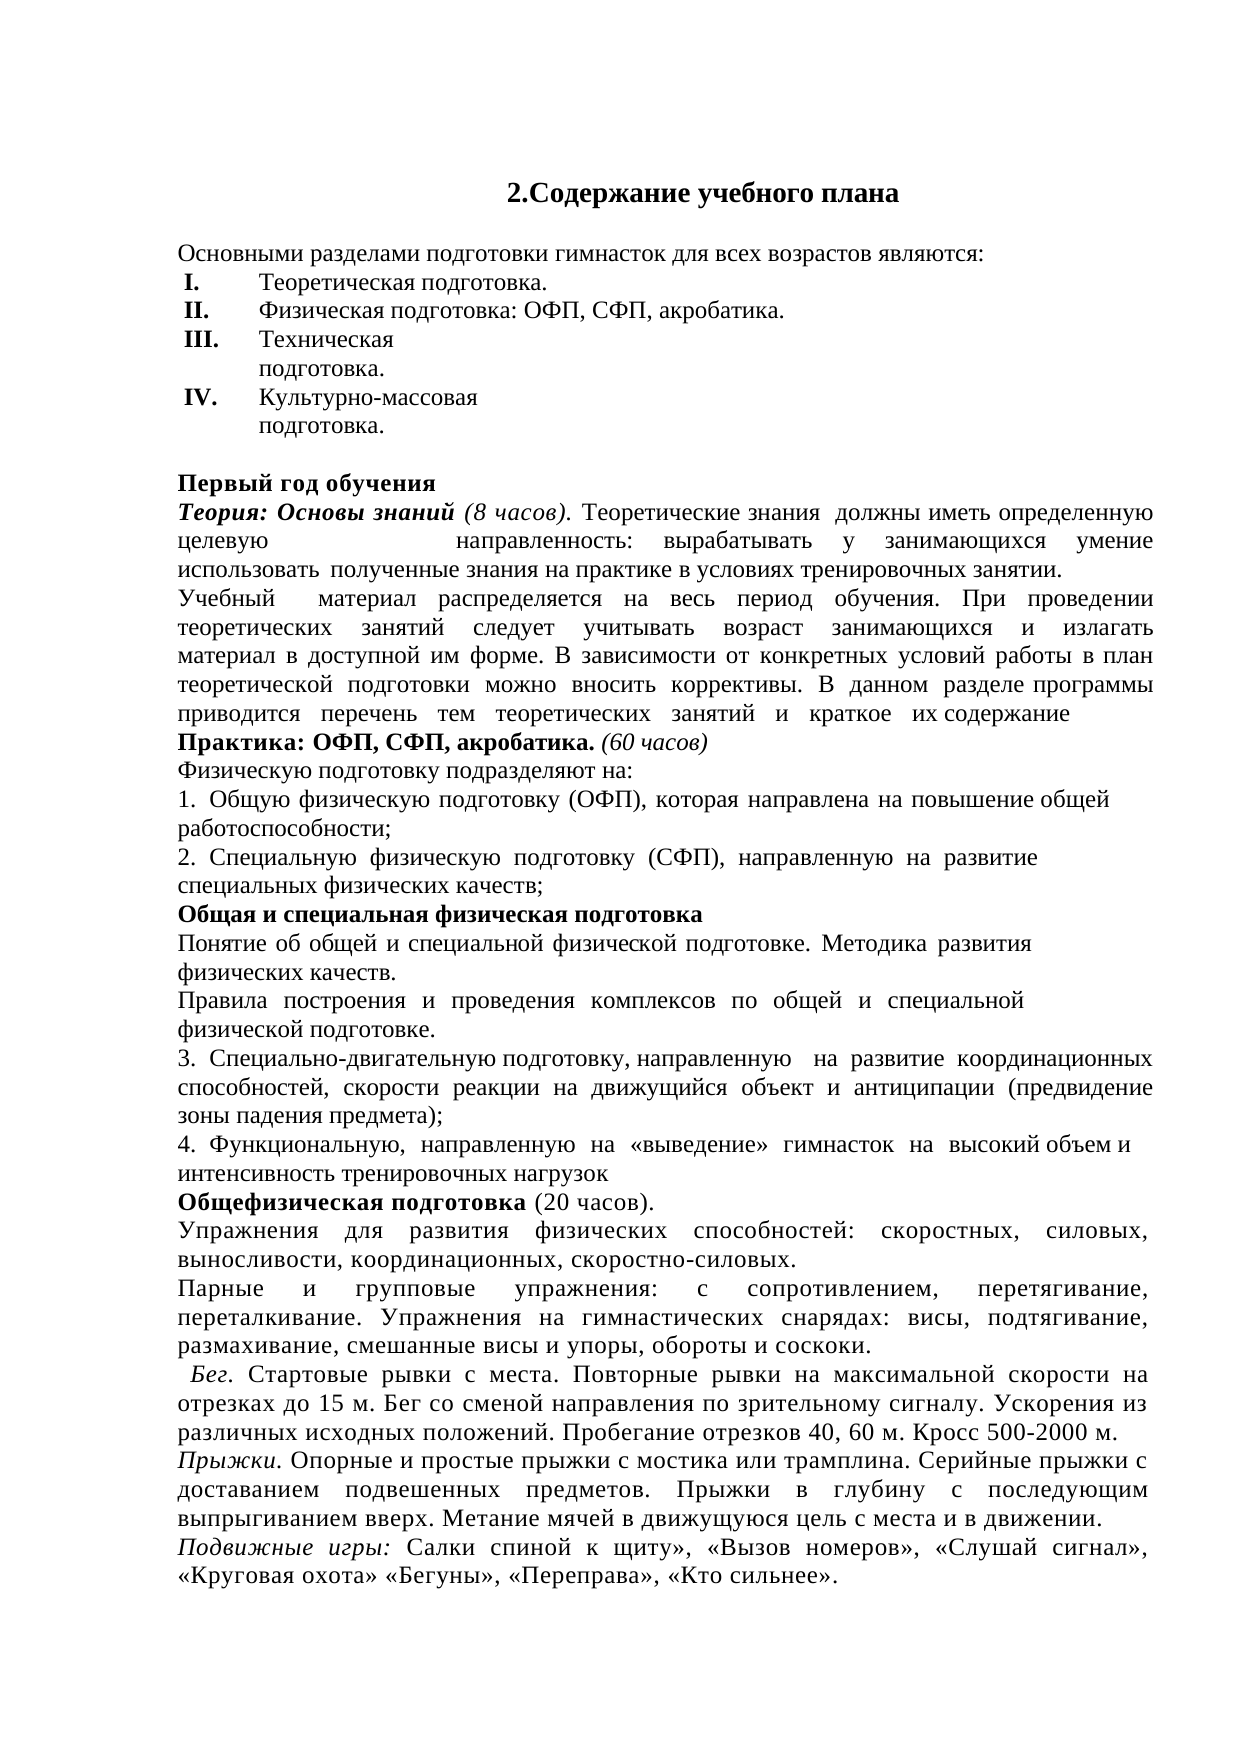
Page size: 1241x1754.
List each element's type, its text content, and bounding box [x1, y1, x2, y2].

list Теоретическая подготовка. [183, 267, 1125, 295]
text Парные и групповые упражнения: с сопротивлением, перетягивание, переталкивание. Упражнения на гимнастических снарядах: висы, подтягивание, размахивание, смешанные висы и упоры, обороты и соскоки. [177, 1273, 1149, 1359]
list Физическая подготовка: ОФП, СФП, акробатика. [183, 295, 1125, 324]
text Подвижные игры: Салки спиной к щиту», «Вызов номеров», «Слушай сигнал», «Круговая охота» «Бегуны», «Переправа», «Кто сильнее». [177, 1532, 1149, 1589]
text 2. Специальную физическую подготовку (СФП), направленную на развитие специальных физических качеств; [177, 842, 1154, 899]
text Общефизическая подготовка (20 часов). [177, 1187, 1149, 1215]
text Правила построения и проведения комплексов по общей и специальной физической подготовке. [177, 985, 1154, 1043]
list 2.Содержание учебного плана [252, 176, 1154, 209]
text Теория: Основы знаний (8 часов). Теоретические знания должны иметь определенную целевую направленность: вырабатывать у занимающихся умение использовать полученные знания на практике в условиях тренировочных занятии. [177, 497, 1153, 583]
text 4. Функциональную, направленную на «выведение» гимнасток на высокий объем и интенсивность тренировочных нагрузок [177, 1129, 1154, 1187]
text Упражнения для развития физических способностей: скоростных, силовых, выносливости, координационных, скоростно-силовых. [177, 1215, 1149, 1273]
text Первый год обучения [177, 468, 1152, 497]
text 3. Специально-двигательную подготовку, направленную на развитие координационных способностей, скорости реакции на движущийся объект и антиципации (предвидение зоны падения предмета); [177, 1043, 1153, 1129]
text Понятие об общей и специальной физической подготовке. Методика развития физических качеств. [177, 928, 1154, 985]
text Общая и специальная физическая подготовка [177, 899, 1154, 928]
text Практика: ОФП, СФП, акробатика. (60 часов) [177, 727, 1154, 755]
text Учебный материал распределяется на весь период обучения. При проведении теоретических занятий следует учитывать возраст занимающихся и излагать материал в доступной им форме. В зависимости от конкретных условий работы в план теоретической подготовки можно вносить коррективы. В данном разделе программы приводится перечень тем теоретических занятий и краткое их содержание [177, 583, 1154, 727]
text 1. Общую физическую подготовку (ОФП), которая направлена на повышение общей работоспособности; [177, 784, 1154, 842]
list Культурно-массовая подготовка. [183, 382, 502, 439]
text Физическую подготовку подразделяют на: [177, 755, 1154, 784]
list Техническая подготовка. [183, 324, 502, 382]
text Основными разделами подготовки гимнасток для всех возрастов являются: [177, 238, 1125, 267]
